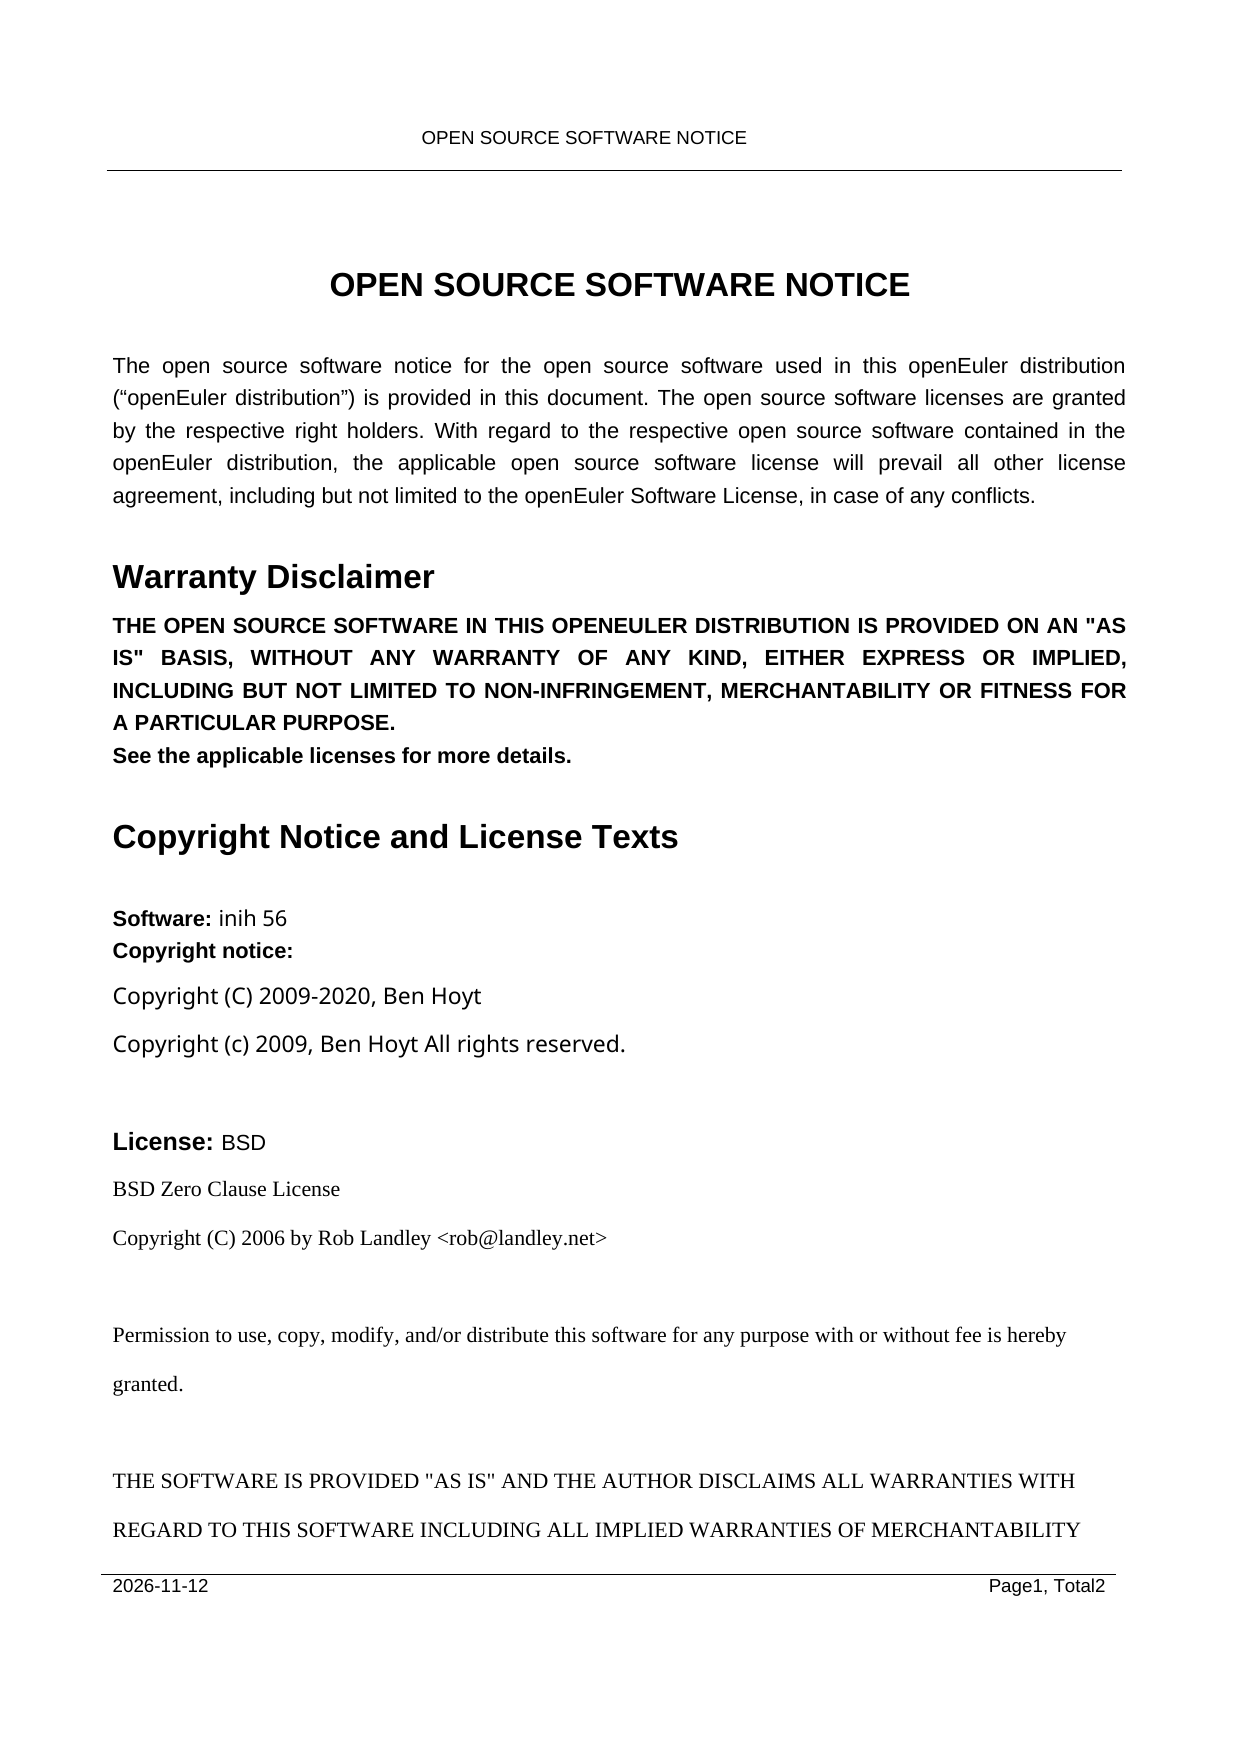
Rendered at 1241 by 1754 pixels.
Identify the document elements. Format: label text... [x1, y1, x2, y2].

text Copyright notice: [112, 934, 1128, 966]
text Copyright Notice and License Texts [112, 804, 1128, 869]
text OPEN SOURCE SOFTWARE NOTICE [112, 251, 1128, 316]
text Warranty Disclaimer [112, 544, 1128, 609]
text Copyright (C) 2009-2020, Ben Hoyt Copyright (c) 2009, Ben Hoyt All rights reserved. [112, 979, 1128, 1109]
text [112, 1172, 1128, 1546]
text License: BSD [112, 1125, 1128, 1158]
text Software: inih 56 [112, 901, 1128, 934]
text The open source software notice for the open source software used in this openEuler distribution (“openEuler distribution”) is provided in this document. The open source software licenses are granted by the respective right holders. With regard to the respective open source software contained in the openEuler distribution, the applicable open source software license will prevail all other license agreement, including but not limited to the openEuler Software License, in case of any conflicts. [112, 349, 1128, 511]
text THE OPEN SOURCE SOFTWARE IN THIS OPENEULER DISTRIBUTION IS PROVIDED ON AN "AS IS" BASIS, WITHOUT ANY WARRANTY OF ANY KIND, EITHER EXPRESS OR IMPLIED, INCLUDING BUT NOT LIMITED TO NON-INFRINGEMENT, MERCHANTABILITY OR FITNESS FOR A PARTICULAR PURPOSE. See the applicable licenses for more details. [112, 609, 1128, 771]
